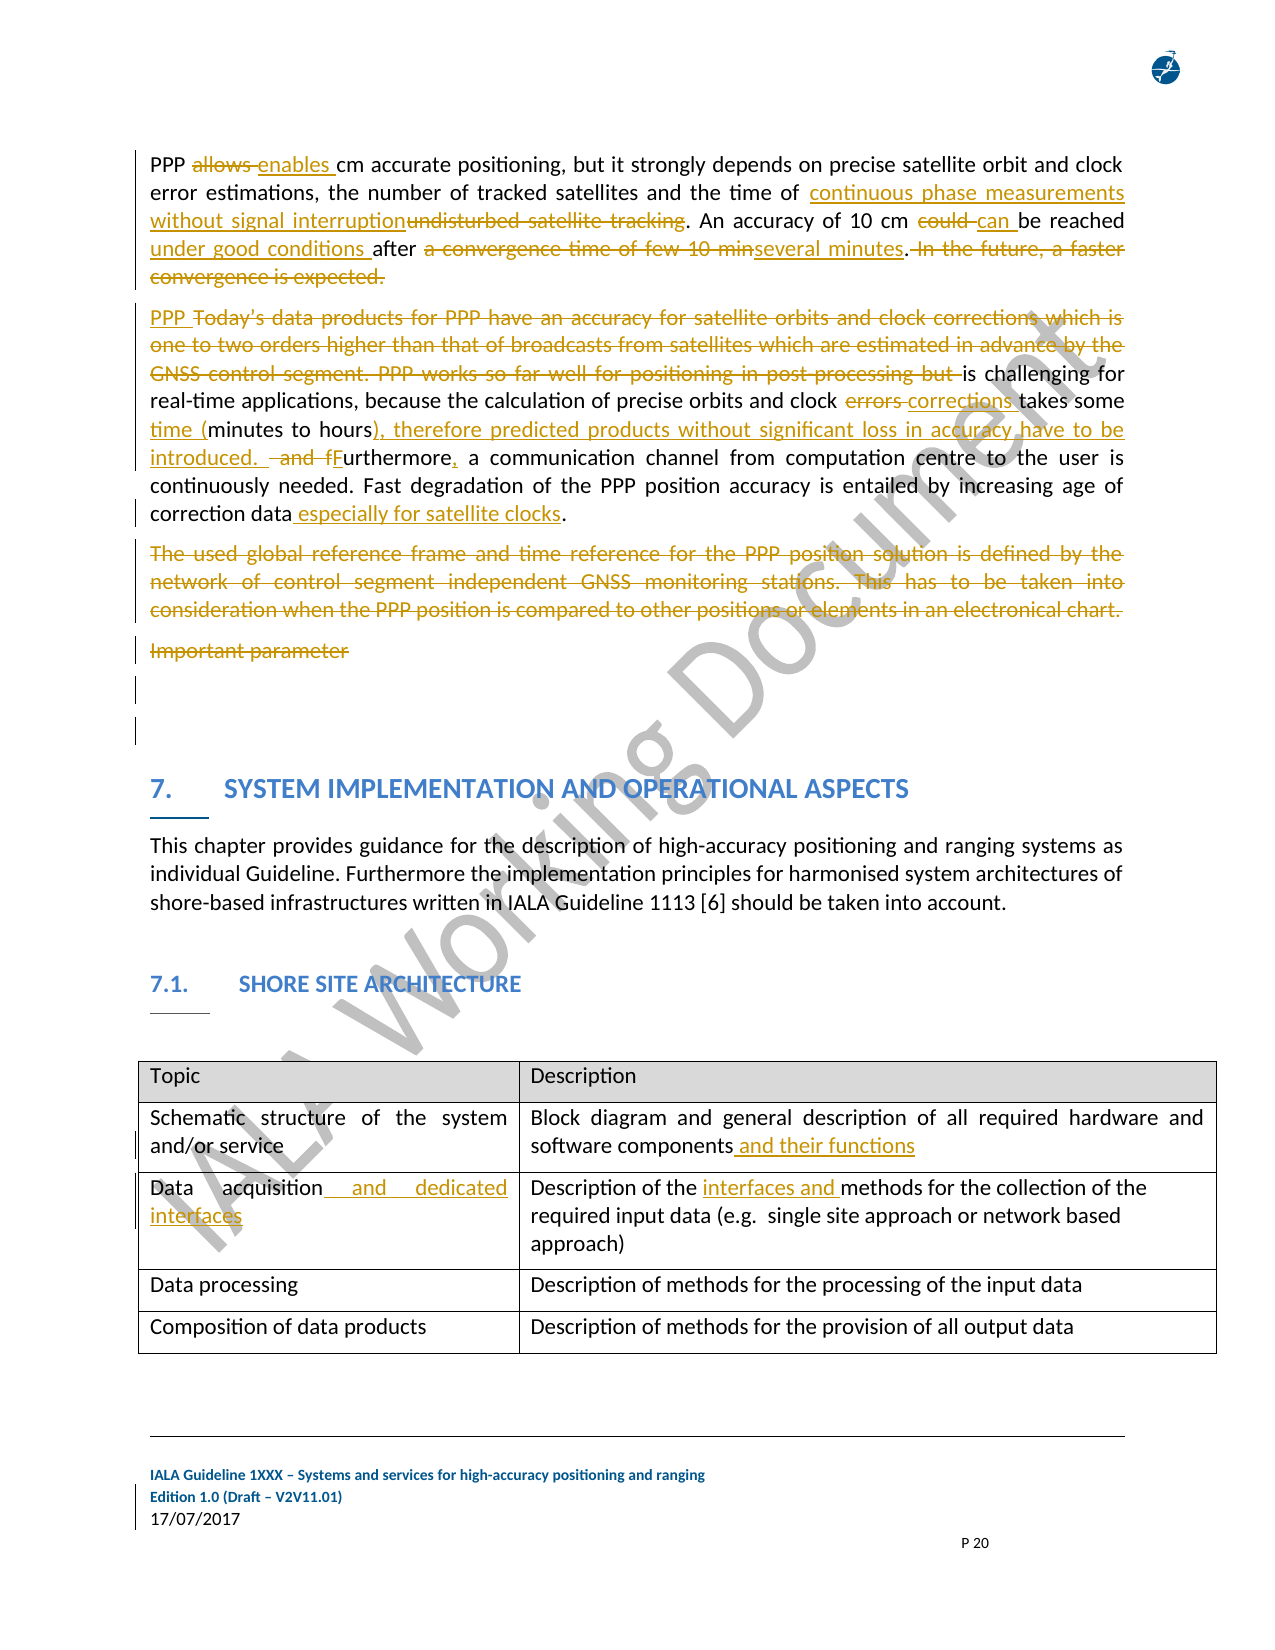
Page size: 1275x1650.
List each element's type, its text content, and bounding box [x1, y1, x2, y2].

table_cell Description of methods for the processing of the input data [520, 1270, 1216, 1311]
table_cell Block diagram and general description of all required hardware and software components [520, 1103, 1216, 1172]
table_cell Data processing [139, 1270, 519, 1311]
table_cell Description of the methods for the collection of the required input data (e.g. single site approach or network based approach) [520, 1173, 1216, 1269]
text PPP cm accurate positioning, but it strongly depends on precise satellite orbit and clock error estimations, the number of tracked satellites and the time of . An accuracy of 10 cm be reached after . [150, 150, 1125, 290]
picture [1120, 0, 1239, 119]
text This chapter provides guidance for the description of high-accuracy positioning and ranging systems as individual Guideline. Furthermore the implementation principles for harmonised system architectures of shore-based infrastructures written in IALA Guideline 1113 [6] should be taken into account. [150, 832, 1125, 916]
table_cell Description of methods for the provision of all output data [520, 1312, 1216, 1352]
text is challenging for real-time applications, because the calculation of precise orbits and clock takes some minutes to hoursurthermore a communication channel from computation centre to the user is continuously needed. Fast degradation of the PPP position accuracy is entailed by increasing age of correction data. [150, 347, 1125, 527]
subtitle Shore Site Architecture [150, 969, 1125, 999]
text is challenging for real-time applications, because the calculation of precise orbits and clock takes some minutes to hoursurthermore a communication channel from computation centre to the user is continuously needed. Fast degradation of the PPP position accuracy is entailed by increasing age of correction data. [150, 303, 1125, 346]
table_cell Composition of data products [139, 1312, 519, 1352]
table_header Description [520, 1062, 1216, 1102]
table_cell Schematic structure of the system and/or service [139, 1103, 519, 1172]
table_cell Data acquisition [139, 1173, 519, 1269]
table_header Topic [139, 1062, 519, 1102]
subtitle SYSTEM IMPLEMENTATION AND OPERATIONAL ASPECTS [150, 770, 1125, 806]
